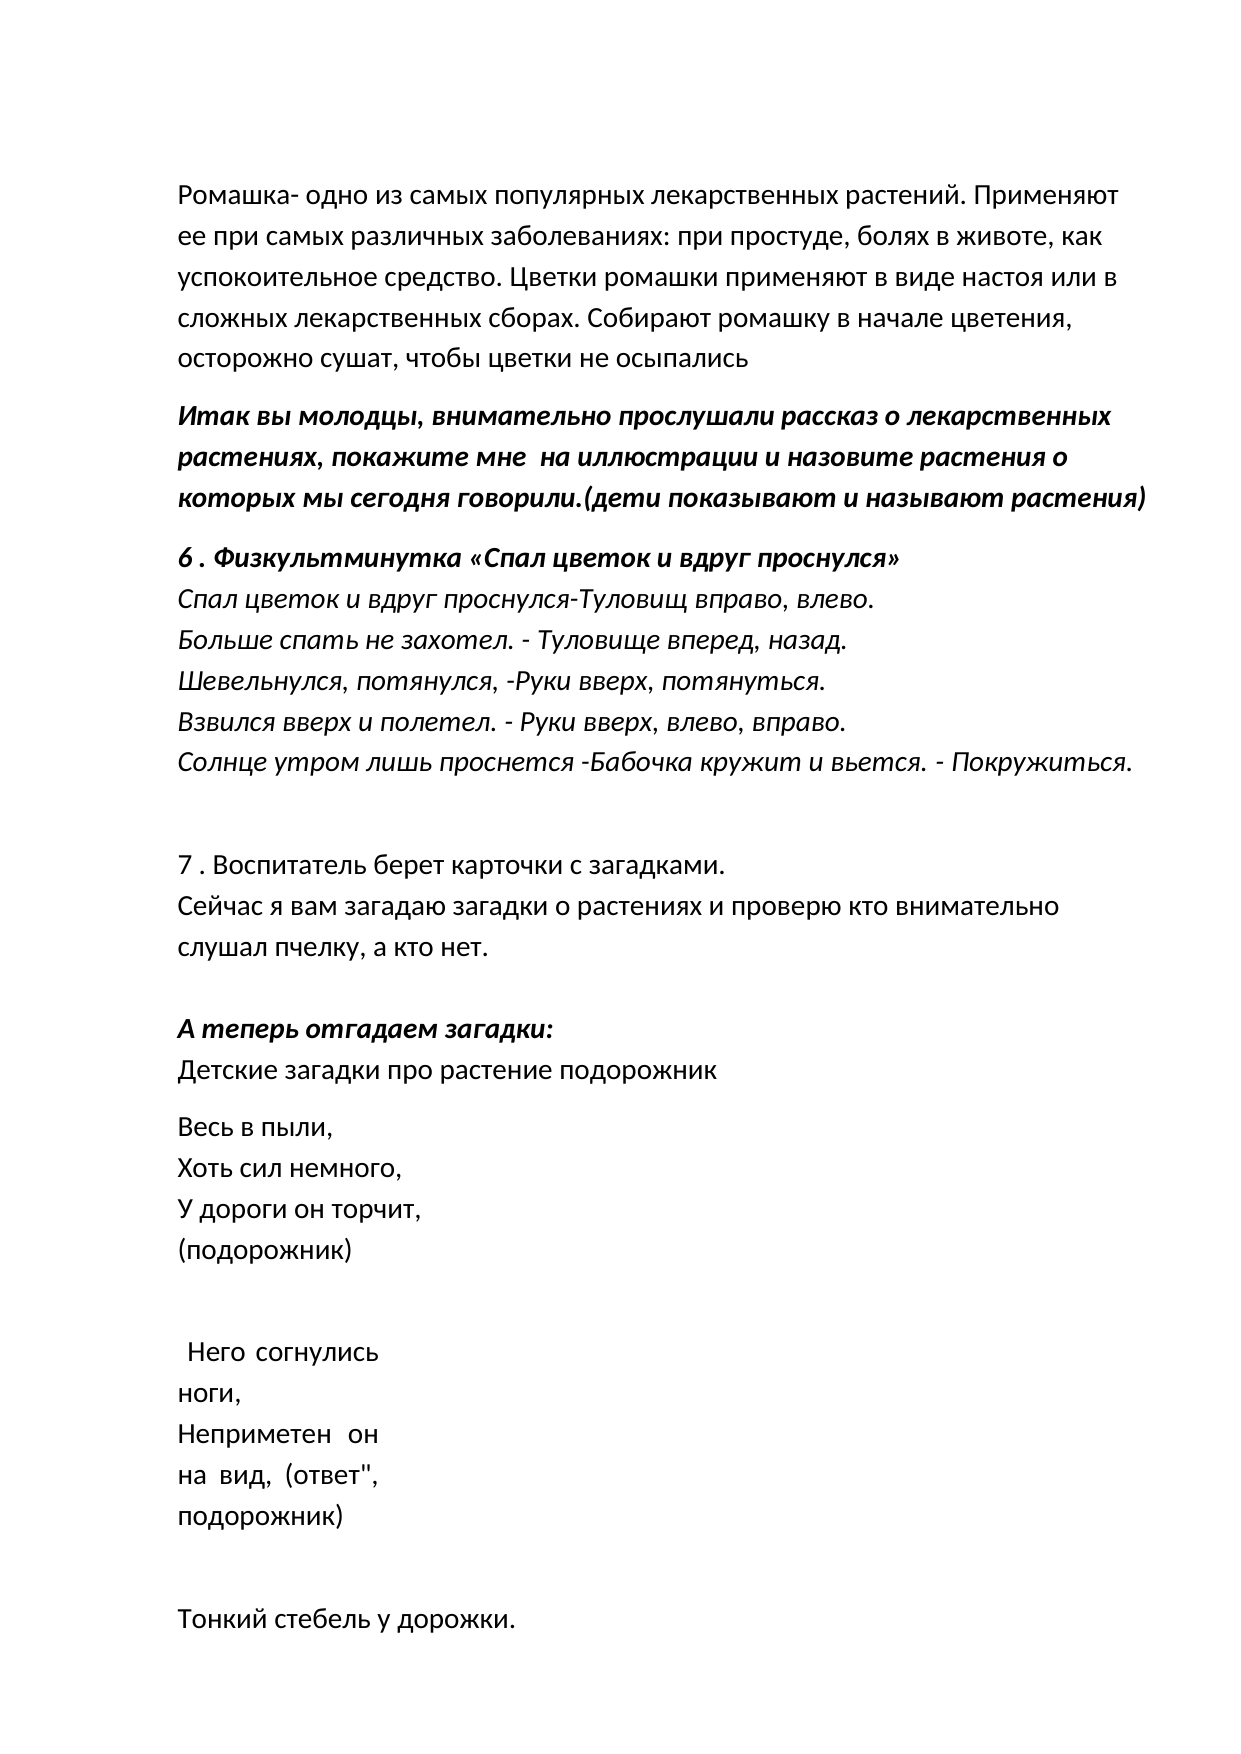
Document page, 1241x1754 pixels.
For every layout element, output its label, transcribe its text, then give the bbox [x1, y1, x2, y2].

text 6 . Физкультминутка «Спал цветок и вдруг проснулся» [177, 539, 1152, 574]
text У дороги он торчит, [177, 1190, 1152, 1226]
text Детские загадки про растение подорожник [177, 1051, 1152, 1087]
text Солнце утром лишь проснется -Бабочка кружит и вьется. - Покружиться. [177, 743, 1152, 779]
text Спал цветок и вдруг проснулся-Туловищ вправо, влево. [177, 580, 1152, 615]
text 7 . Воспитатель берет карточки с загадками. [177, 846, 1152, 882]
text Хоть сил немного, [177, 1149, 1152, 1184]
text Ромашка- одно из самых популярных лекарственных растений. Применяют ее при самых различных заболеваниях: при простуде, болях в животе, как успокоительное средство. Цветки ромашки применяют в виде настоя или в сложных лекарственных сборах. Собирают ромашку в начале цветения, осторожно сушат, чтобы цветки не осыпались [177, 176, 1152, 375]
text А теперь отгадаем загадки: [177, 1010, 1152, 1046]
text Больше спать не захотел. - Туловище вперед, назад. [177, 621, 1152, 656]
text Сейчас я вам загадаю загадки о растениях и проверю кто внимательно слушал пчелку, а кто нет. [177, 887, 1152, 964]
text Него согнулись ноги, Неприметен он на вид, (ответ", подорожник) [177, 1333, 379, 1533]
text Итак вы молодцы, внимательно прослушали рассказ о лекарственных растениях, покажите мне на иллюстрации и назовите растения о которых мы сегодня говорили.(дети показывают и называют растения) [177, 397, 1152, 515]
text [177, 1600, 552, 1636]
text Взвился вверх и полетел. - Руки вверх, влево, вправо. [177, 703, 1152, 738]
text Весь в пыли, [177, 1108, 1152, 1144]
text (подорожник) [177, 1231, 1152, 1266]
text Шевельнулся, потянулся, -Руки вверх, потянуться. [177, 662, 1152, 697]
